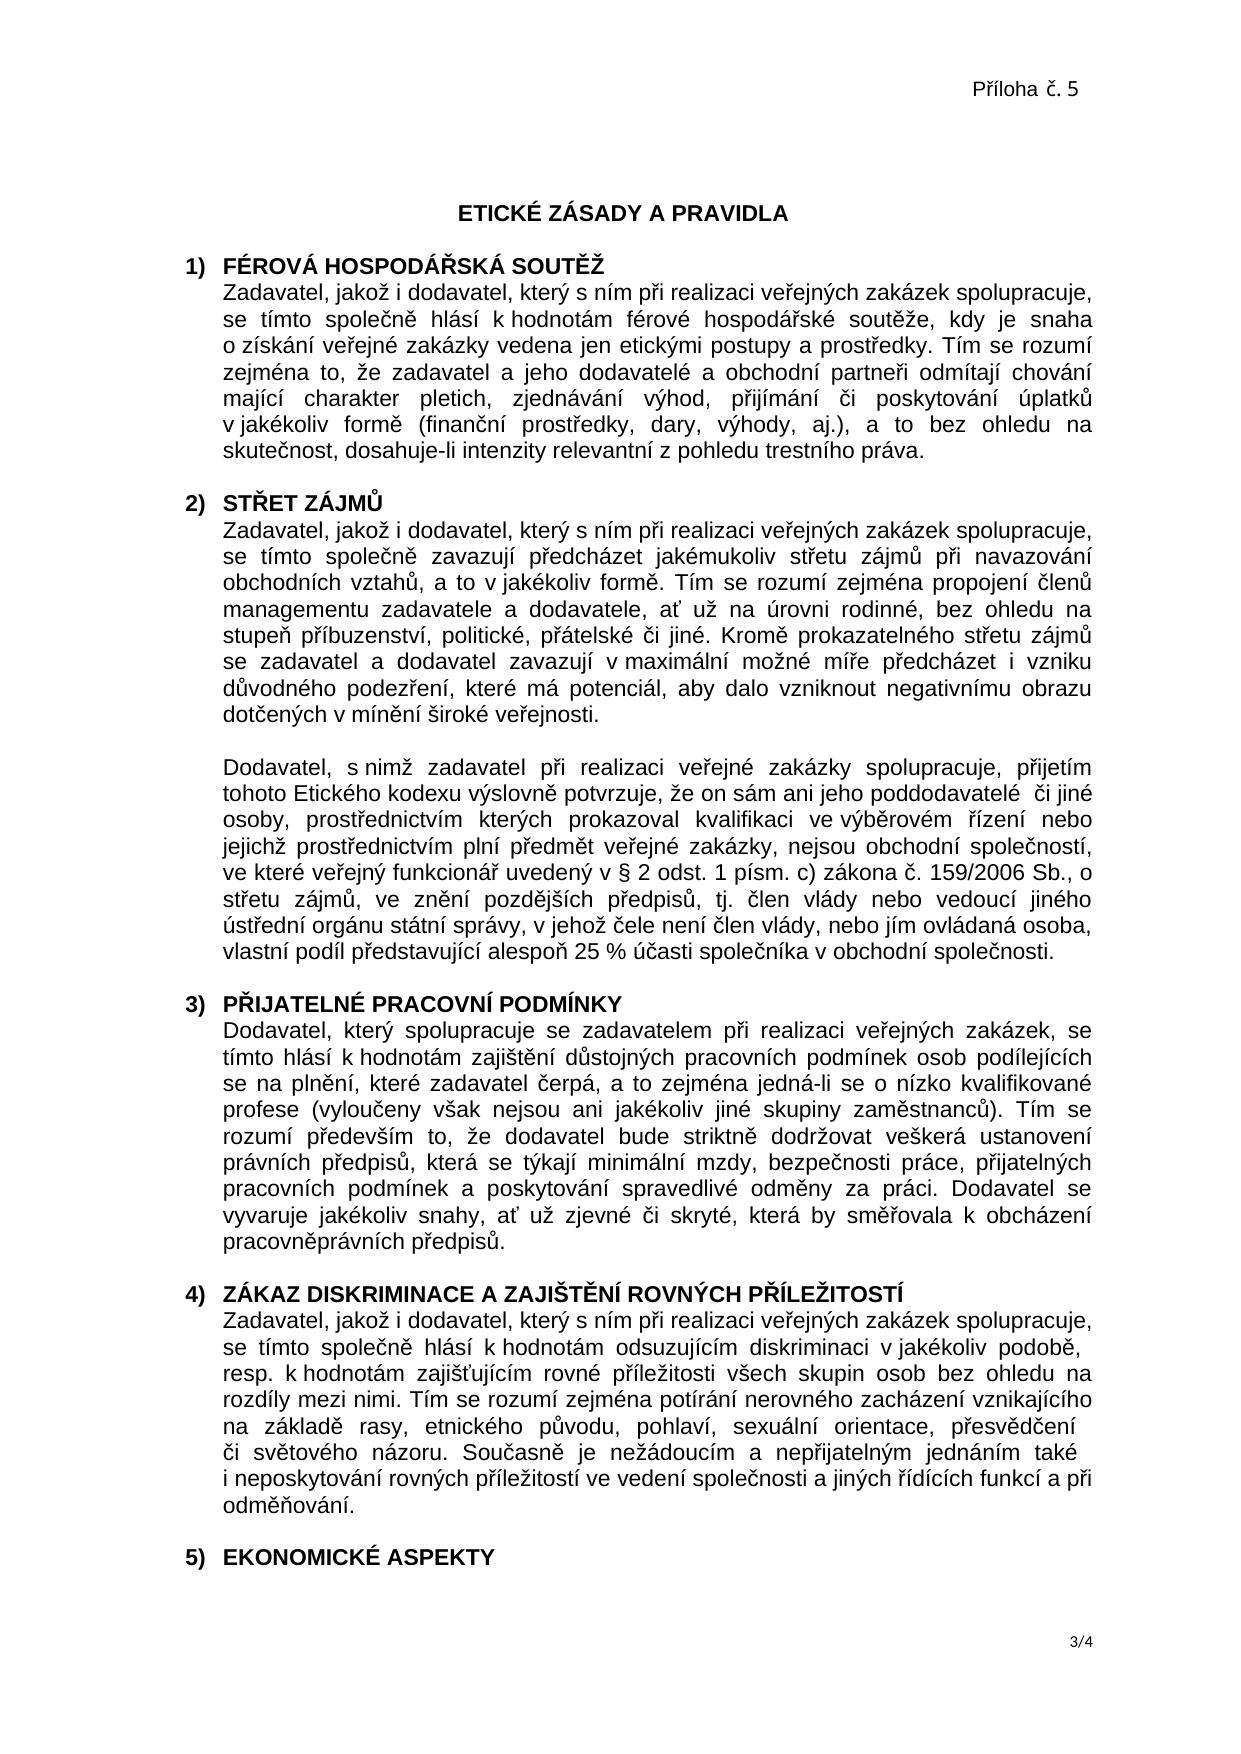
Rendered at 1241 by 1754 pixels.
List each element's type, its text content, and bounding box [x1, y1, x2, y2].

list Dodavatel, který spolupracuje se zadavatelem při realizaci veřejných zakázek, se tímto hlásí k hodnotám zajištění důstojných pracovních podmínek osob podílejících se na plnění, které zadavatel čerpá, a to zejména jedná-li se o nízko kvalifikované profese (vyloučeny však nejsou ani jakékoliv jiné skupiny zaměstnanců). Tím se rozumí především to, že dodavatel bude striktně dodržovat veškerá ustanovení právních předpisů, která se týkají minimální mzdy, bezpečnosti práce, přijatelných pracovních podmínek a poskytování spravedlivé odměny za práci. Dodavatel se vyvaruje jakékoliv snahy, ať už zjevné či skryté, která by směřovala k obcházení pracovněprávních předpisů. [223, 1017, 1093, 1254]
list ZÁKAZ DISKRIMINACE A ZAJIŠTĚNÍ ROVNÝCH PŘÍLEŽITOSTÍ [185, 1281, 1093, 1307]
list STŘET ZÁJMŮ [185, 490, 1093, 517]
text ETICKÉ ZÁSADY A PRAVIDLA [148, 200, 1093, 227]
list Zadavatel, jakož i dodavatel, který s ním při realizaci veřejných zakázek spolupracuje, se tímto společně hlásí k hodnotám férové hospodářské soutěže, kdy je snaha o získání veřejné zakázky vedena jen etickými postupy a prostředky. Tím se rozumí zejména to, že zadavatel a jeho dodavatelé a obchodní partneři odmítají chování mající charakter pletich, zjednávání výhod, přijímání či poskytování úplatků v jakékoliv formě (finanční prostředky, dary, výhody, aj.), a to bez ohledu na skutečnost, dosahuje-li intenzity relevantní z pohledu trestního práva. [223, 279, 1093, 464]
list Dodavatel, s nimž zadavatel při realizaci veřejné zakázky spolupracuje, přijetím tohoto Etického kodexu výslovně potvrzuje, že on sám ani jeho poddodavatelé či jiné osoby, prostřednictvím kterých prokazoval kvalifikaci ve výběrovém řízení nebo jejichž prostřednictvím plní předmět veřejné zakázky, nejsou obchodní společností, ve které veřejný funkcionář uvedený v § 2 odst. 1 písm. c) zákona č. 159/2006 Sb., o střetu zájmů, ve znění pozdějších předpisů, tj. člen vlády nebo vedoucí jiného ústřední orgánu státní správy, v jehož čele není člen vlády, nebo jím ovládaná osoba, vlastní podíl představující alespoň 25 % účasti společníka v obchodní společnosti. [223, 754, 1093, 964]
list Zadavatel, jakož i dodavatel, který s ním při realizaci veřejných zakázek spolupracuje, se tímto společně hlásí k hodnotám odsuzujícím diskriminaci v jakékoliv podobě, resp. k hodnotám zajišťujícím rovné příležitosti všech skupin osob bez ohledu na rozdíly mezi nimi. Tím se rozumí zejména potírání nerovného zacházení vznikajícího na základě rasy, etnického původu, pohlaví, sexuální orientace, přesvědčení či světového názoru. Současně je nežádoucím a nepřijatelným jednáním také i neposkytování rovných příležitostí ve vedení společnosti a jiných řídících funkcí a při odměňování. [223, 1307, 1093, 1518]
list Zadavatel, jakož i dodavatel, který s ním při realizaci veřejných zakázek spolupracuje, se tímto společně zavazují předcházet jakémukoliv střetu zájmů při navazování obchodních vztahů, a to v jakékoliv formě. Tím se rozumí zejména propojení členů managementu zadavatele a dodavatele, ať už na úrovni rodinné, bez ohledu na stupeň příbuzenství, politické, přátelské či jiné. Kromě prokazatelného střetu zájmů se zadavatel a dodavatel zavazují v maximální možné míře předcházet i vzniku důvodného podezření, které má potenciál, aby dalo vzniknout negativnímu obrazu dotčených v mínění široké veřejnosti. [223, 517, 1093, 727]
list PŘIJATELNÉ PRACOVNÍ PODMÍNKY [185, 991, 1093, 1017]
list FÉROVÁ HOSPODÁŘSKÁ SOUTĚŽ [185, 253, 1093, 279]
list EKONOMICKÉ ASPEKTY [185, 1544, 1093, 1571]
